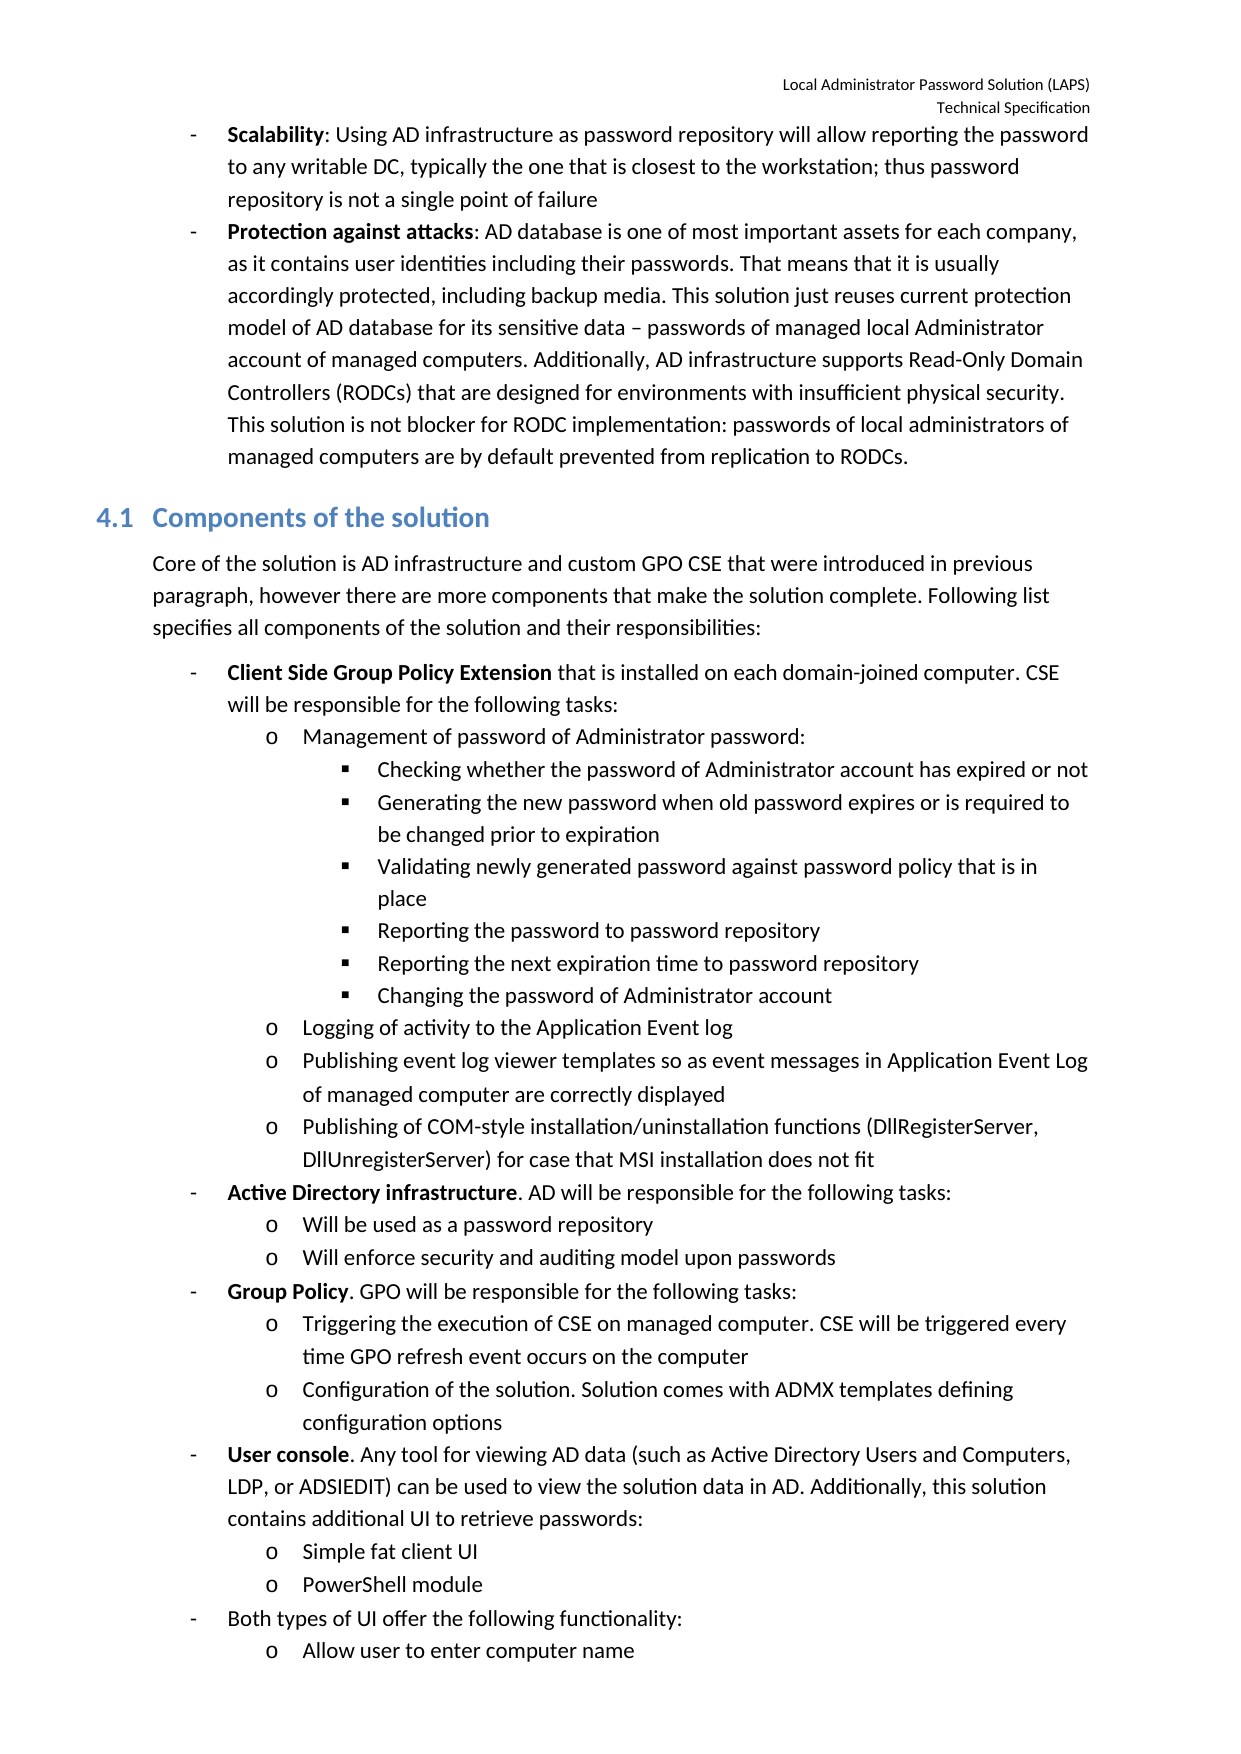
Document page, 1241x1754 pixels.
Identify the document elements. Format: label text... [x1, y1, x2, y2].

list Publishing event log viewer templates so as event messages in Application Event Log of managed computer are correctly displayed [265, 1047, 1090, 1108]
list Client Side Group Policy Extension that is installed on each domain-joined computer. CSE will be responsible for the following tasks: [190, 658, 1090, 718]
list Both types of UI offer the following functionality: [190, 1604, 1090, 1632]
list Scalability: Using AD infrastructure as password repository will allow reporting the password to any writable DC, typically the one that is closest to the workstation; thus password repository is not a single point of failure [190, 120, 1090, 213]
list PowerShell module [265, 1570, 1090, 1599]
list User console. Any tool for viewing AD data (such as Active Directory Users and Computers, LDP, or ADSIEDIT) can be used to view the solution data in AD. Additionally, this solution contains additional UI to retrieve passwords: [190, 1440, 1090, 1533]
list Will be used as a password repository [265, 1210, 1090, 1239]
list Active Directory infrastructure. AD will be responsible for the following tasks: [190, 1178, 1090, 1206]
list Changing the password of Administrator account [340, 981, 1090, 1009]
list Logging of activity to the Application Event log [265, 1013, 1090, 1042]
list Reporting the password to password repository [340, 917, 1090, 944]
list Configuration of the solution. Solution comes with ADMX templates defining configuration options [265, 1375, 1090, 1436]
list Generating the new password when old password expires or is required to be changed prior to expiration [340, 788, 1090, 848]
list Reporting the next expiration time to password repository [340, 949, 1090, 977]
list Allow user to enter computer name [265, 1636, 1090, 1665]
list Protection against attacks: AD database is one of most important assets for each company, as it contains user identities including their passwords. That means that it is usually accordingly protected, including backup media. This solution just reuses current protection model of AD database for its sensitive data – passwords of managed local Administrator account of managed computers. Additionally, AD infrastructure supports Read-Only Domain Controllers (RODCs) that are designed for environments with insufficient physical security. This solution is not blocker for RODC implementation: passwords of local administrators of managed computers are by default prevented from replication to RODCs. [190, 217, 1090, 470]
list Triggering the execution of CSE on managed computer. CSE will be triggered every time GPO refresh event occurs on the computer [265, 1309, 1090, 1371]
list Group Policy. GPO will be responsible for the following tasks: [190, 1277, 1090, 1305]
list Management of password of Administrator password: [265, 722, 1090, 751]
list Publishing of COM-style installation/uninstallation functions (DllRegisterServer, DllUnregisterServer) for case that MSI installation does not fit [265, 1112, 1090, 1173]
text Core of the solution is AD infrastructure and custom GPO CSE that were introduced in previous paragraph, however there are more components that make the solution complete. Following list specifies all components of the solution and their responsibilities: [152, 549, 1090, 641]
subtitle Components of the solution [96, 499, 1090, 535]
list Simple fat client UI [265, 1537, 1090, 1566]
list Validating newly generated password against password policy that is in place [340, 852, 1090, 912]
list Checking whether the password of Administrator account has expired or not [340, 756, 1090, 784]
list Will enforce security and auditing model upon passwords [265, 1243, 1090, 1273]
